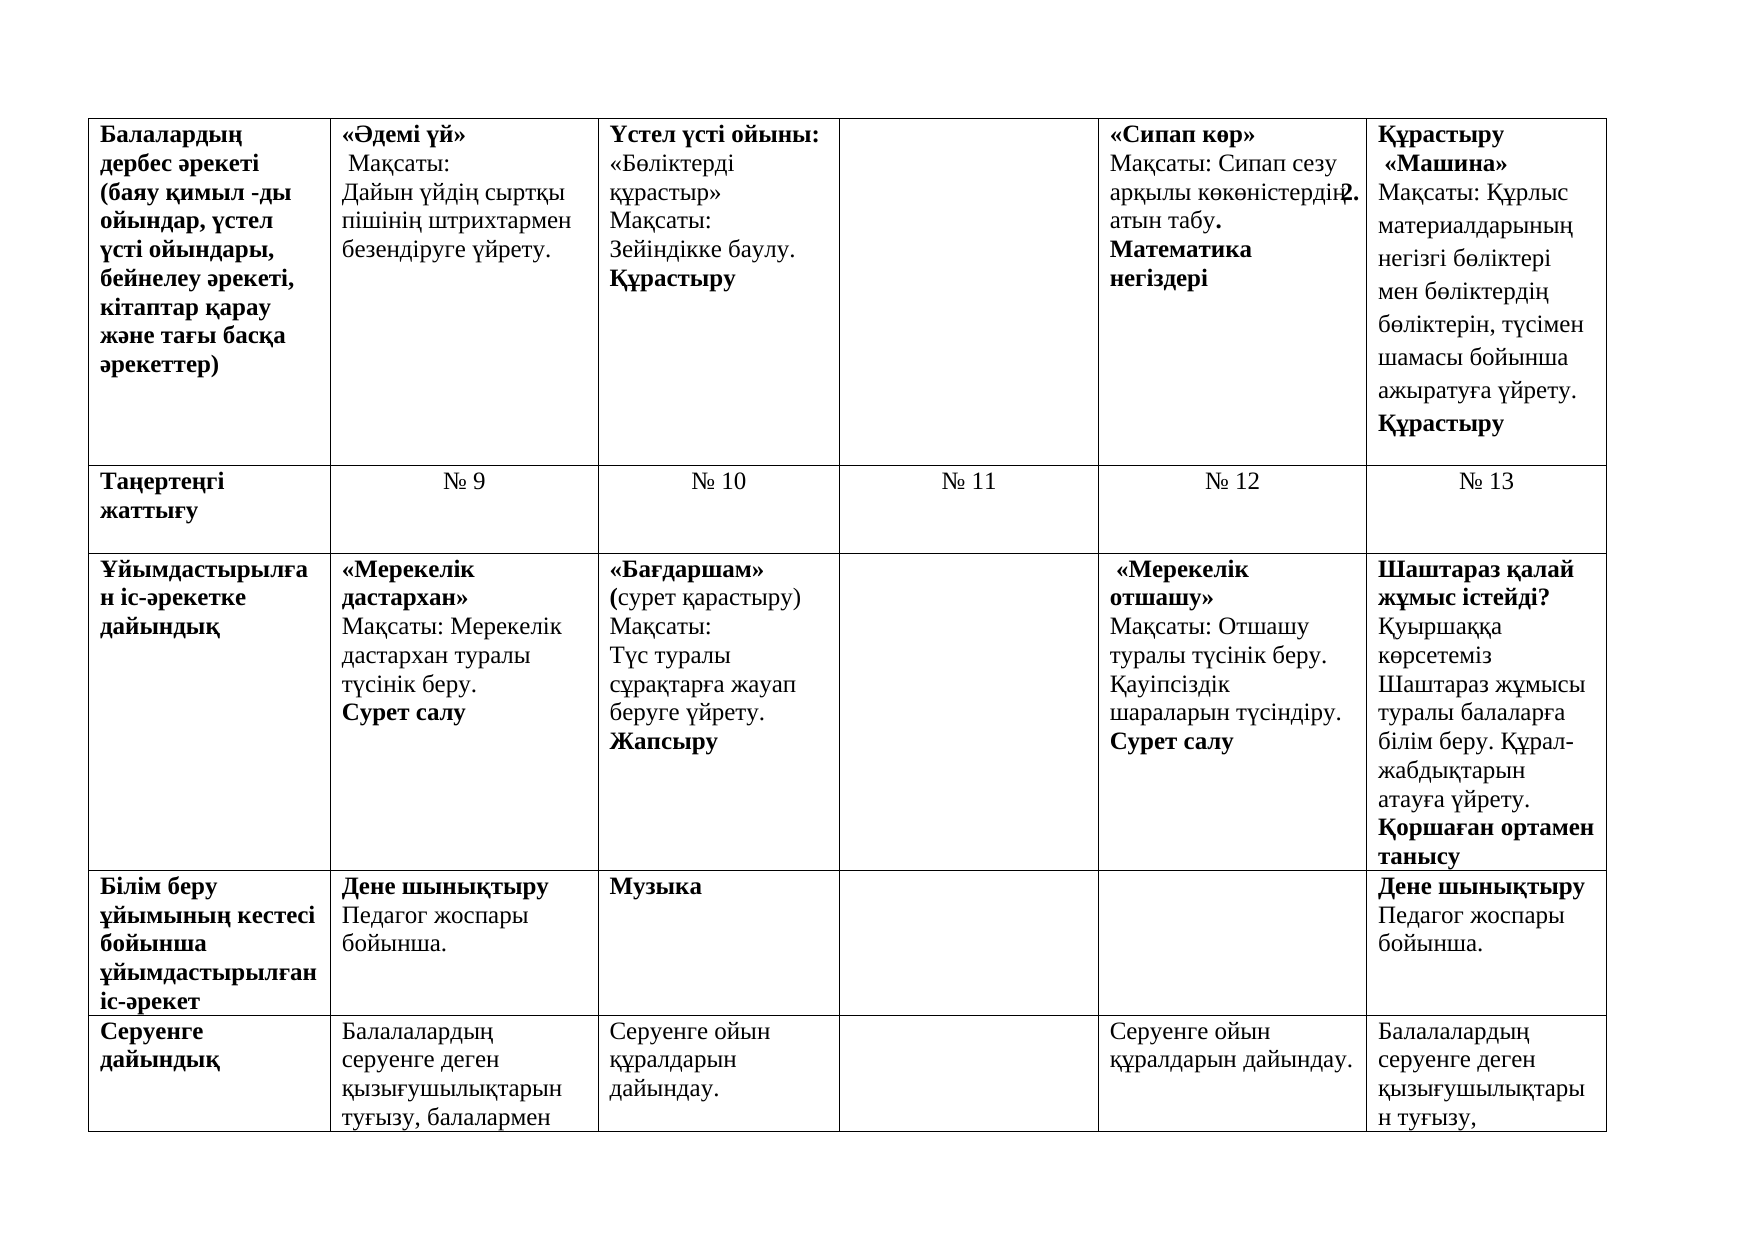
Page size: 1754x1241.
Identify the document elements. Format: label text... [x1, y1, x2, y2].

table_cell Дене шынықтыру Педагог жоспары бойынша. [1367, 871, 1606, 1015]
table_cell Балалардың дербес әрекеті (баяу қимыл -ды ойындар, үстел үсті ойындары, бейнелеу әрекеті, кітаптар қарау және тағы басқа әрекеттер) [89, 119, 330, 465]
table_cell «Мерекелік дастархан» Мақсаты: Мерекелік дастархан туралы түсінік беру. Сурет салу [331, 554, 598, 870]
table_cell [840, 1016, 1098, 1131]
table_cell Дене шынықтыру Педагог жоспары бойынша. [331, 871, 598, 1015]
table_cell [1367, 1016, 1606, 1131]
table_cell Серуенге дайындық [89, 1016, 330, 1131]
table_cell [840, 554, 1098, 870]
table_cell № 13 [1367, 466, 1606, 553]
table_cell Құрастыру «Машина» Мақсаты: Құрлыс материалдарының негізгі бөліктері мен бөліктердің бөліктерін, түсімен шамасы бойынша ажыратуға үйрету. Құрастыру [1367, 119, 1606, 465]
table_cell Музыка [599, 871, 839, 1015]
table_cell Шаштараз қалай жұмыс істейді? Қуыршаққа көрсетеміз Шаштараз жұмысы туралы балаларға білім беру. Құрал-жабдықтарын атауға үйрету. Қоршаған ортамен танысу [1367, 554, 1606, 870]
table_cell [1099, 1016, 1366, 1131]
table_cell Білім беру ұйымының кестесі бойынша ұйымдастырылған іс-әрекет [89, 871, 330, 1015]
table_cell № 11 [840, 466, 1098, 553]
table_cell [599, 1016, 839, 1131]
table_cell Ұйымдастырылған іс-әрекетке дайындық [89, 554, 330, 870]
table_cell «Бағдаршам» (сурет қарастыру) Мақсаты: Түс туралы сұрақтарға жауап беруге үйрету. Жапсыру [599, 554, 839, 870]
table_cell [840, 119, 1098, 465]
table_cell № 9 [331, 466, 598, 553]
table_cell «Сипап көр» Мақсаты: Сипап сезу арқылы көкөністердің атын табу. Математика негіздері [1099, 119, 1366, 465]
table_cell [840, 871, 1098, 1015]
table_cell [331, 1016, 598, 1131]
table_cell «Мерекелік отшашу» Мақсаты: Отшашу туралы түсінік беру. Қауіпсіздік шараларын түсіндіру. Сурет салу [1099, 554, 1366, 870]
table_cell [1099, 871, 1366, 1015]
table_cell № 12 [1099, 466, 1366, 553]
table_cell Үстел үсті ойыны: «Бөліктерді құрастыр» Мақсаты: Зейіндікке баулу. Құрастыру [599, 119, 839, 465]
table_cell Таңертеңгі жаттығу [89, 466, 330, 553]
table_cell «Әдемі үй» Мақсаты: Дайын үйдің сыртқы пішінің штрихтармен безендіруге үйрету. [331, 119, 598, 465]
table_cell № 10 [599, 466, 839, 553]
